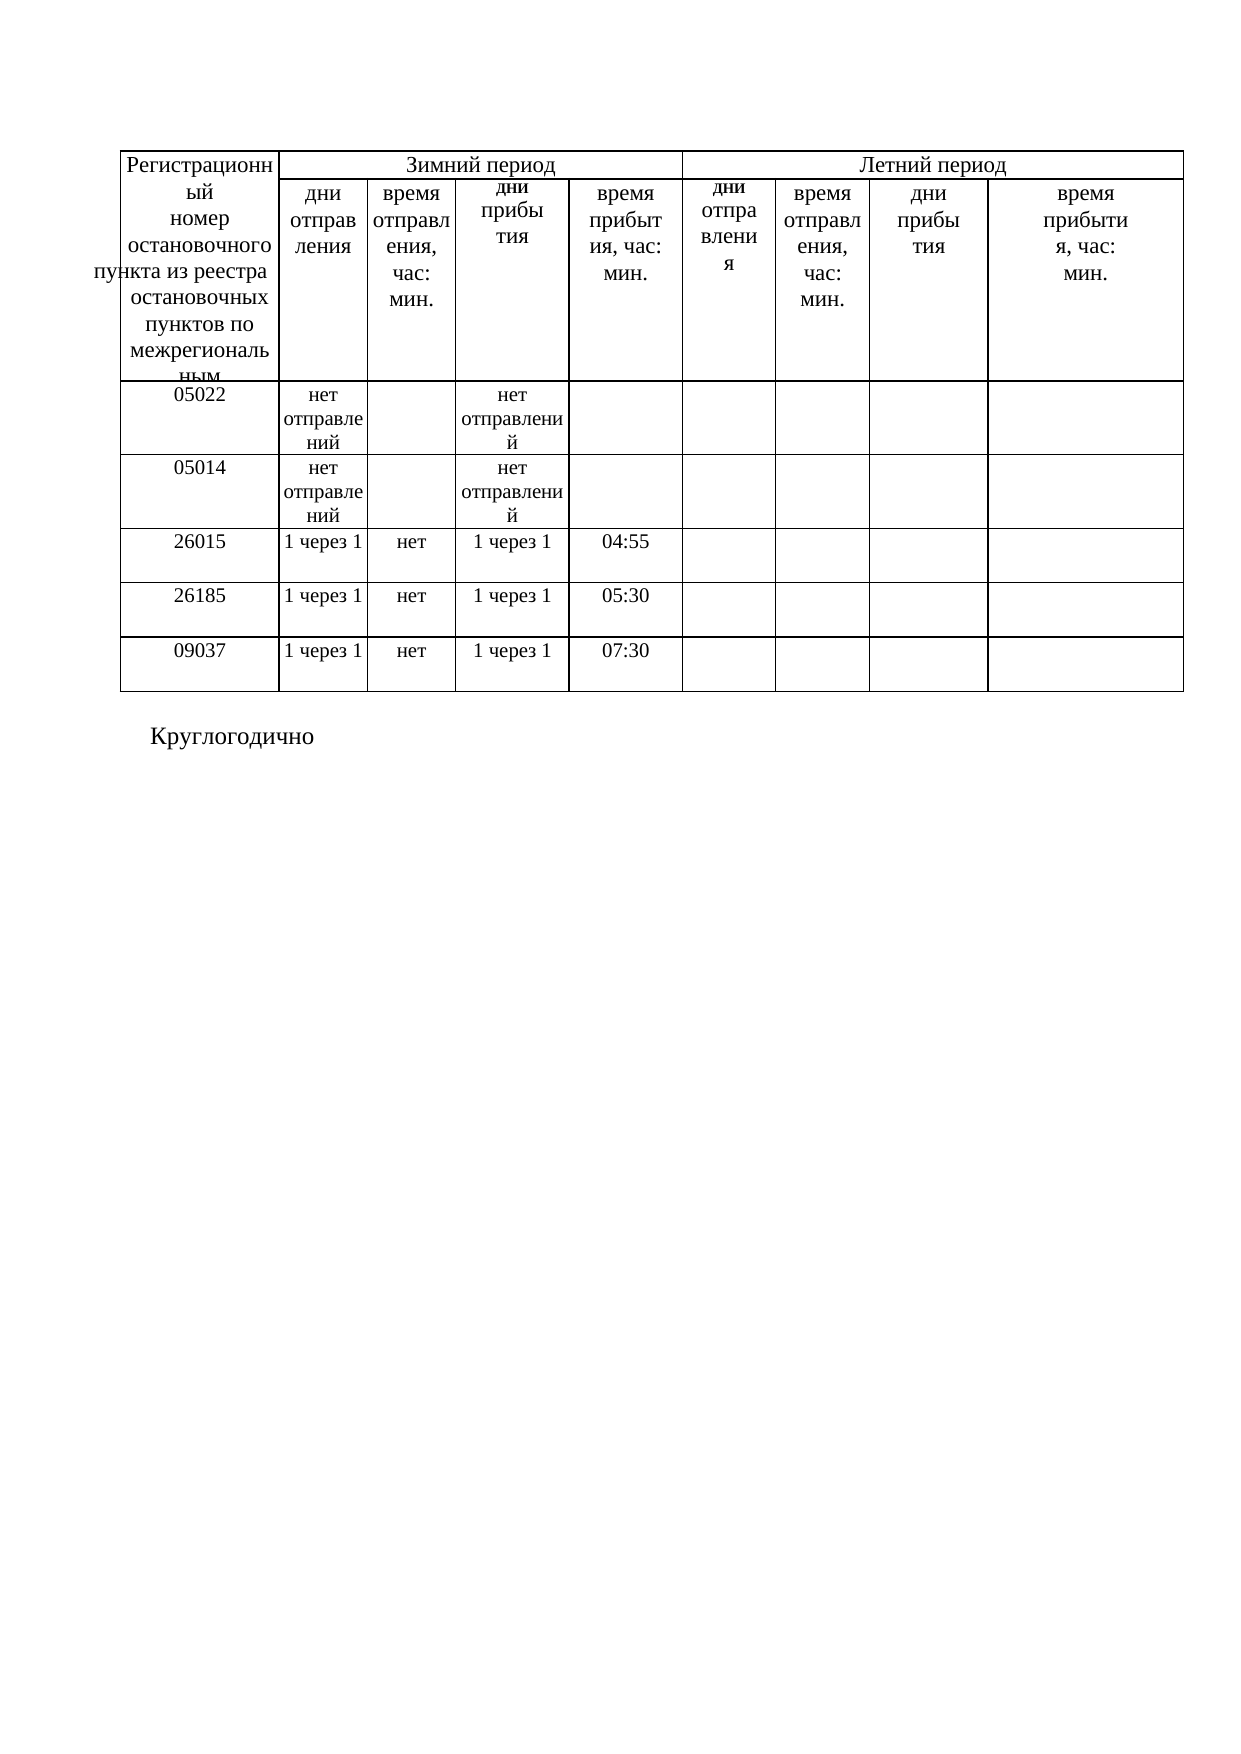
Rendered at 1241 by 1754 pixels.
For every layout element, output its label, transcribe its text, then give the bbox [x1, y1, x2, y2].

table_cell нет [368, 529, 455, 582]
table_cell 05022 [121, 382, 278, 454]
table_cell ДНИ отпра влени я [683, 180, 775, 380]
table_cell [683, 382, 775, 454]
table_cell [989, 638, 1183, 691]
table_cell 1 через 1 [280, 638, 367, 691]
table_cell 1 через 1 [456, 583, 568, 636]
table_cell время прибыти я, час: мин. [989, 180, 1183, 380]
table_cell [776, 638, 869, 691]
text Круглогодично [150, 721, 1090, 750]
table_cell нет отправлений [456, 455, 568, 527]
table_cell [989, 529, 1183, 582]
table_cell [870, 529, 987, 582]
table_cell 26015 [121, 529, 278, 582]
table_cell дни отправ ления [280, 180, 367, 380]
table_cell [776, 529, 869, 582]
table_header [121, 152, 278, 380]
table_cell [570, 382, 682, 454]
table_cell 1 через 1 [456, 638, 568, 691]
table_cell время прибыт ия, час: мин. [570, 180, 682, 380]
table_header Зимний период [280, 152, 682, 178]
table_cell [776, 455, 869, 527]
table_cell [776, 583, 869, 636]
table_cell 1 через 1 [456, 529, 568, 582]
table_header Летний период [683, 152, 1183, 178]
table_cell 09037 [121, 638, 278, 691]
table_cell [683, 583, 775, 636]
table_cell [870, 583, 987, 636]
table_cell нет [368, 583, 455, 636]
table_cell нет отправлений [456, 382, 568, 454]
table_cell 1 через 1 [280, 529, 367, 582]
table_cell [683, 529, 775, 582]
table_cell [570, 455, 682, 527]
table_cell [989, 455, 1183, 527]
table_cell 26185 [121, 583, 278, 636]
table_cell [368, 382, 455, 454]
table_cell время отправл ения, час: мин. [776, 180, 869, 380]
table_cell [870, 455, 987, 527]
table_cell 04:55 [570, 529, 682, 582]
table_cell [870, 638, 987, 691]
table_cell [683, 455, 775, 527]
table_cell 05:30 [570, 583, 682, 636]
table_cell 1 через 1 [280, 583, 367, 636]
table_cell [368, 455, 455, 527]
table_cell ДНИ прибы тия [456, 180, 568, 380]
table_cell нет отправлений [280, 382, 367, 454]
table_cell 05014 [121, 455, 278, 527]
table_cell [683, 638, 775, 691]
table_cell [989, 382, 1183, 454]
table_cell [989, 583, 1183, 636]
table_cell [870, 382, 987, 454]
table_cell дни прибы тия [870, 180, 987, 380]
table_cell [776, 382, 869, 454]
table_cell нет отправлений [280, 455, 367, 527]
table_cell время отправл ения, час: мин. [368, 180, 455, 380]
table_cell 07:30 [570, 638, 682, 691]
table_cell нет [368, 638, 455, 691]
